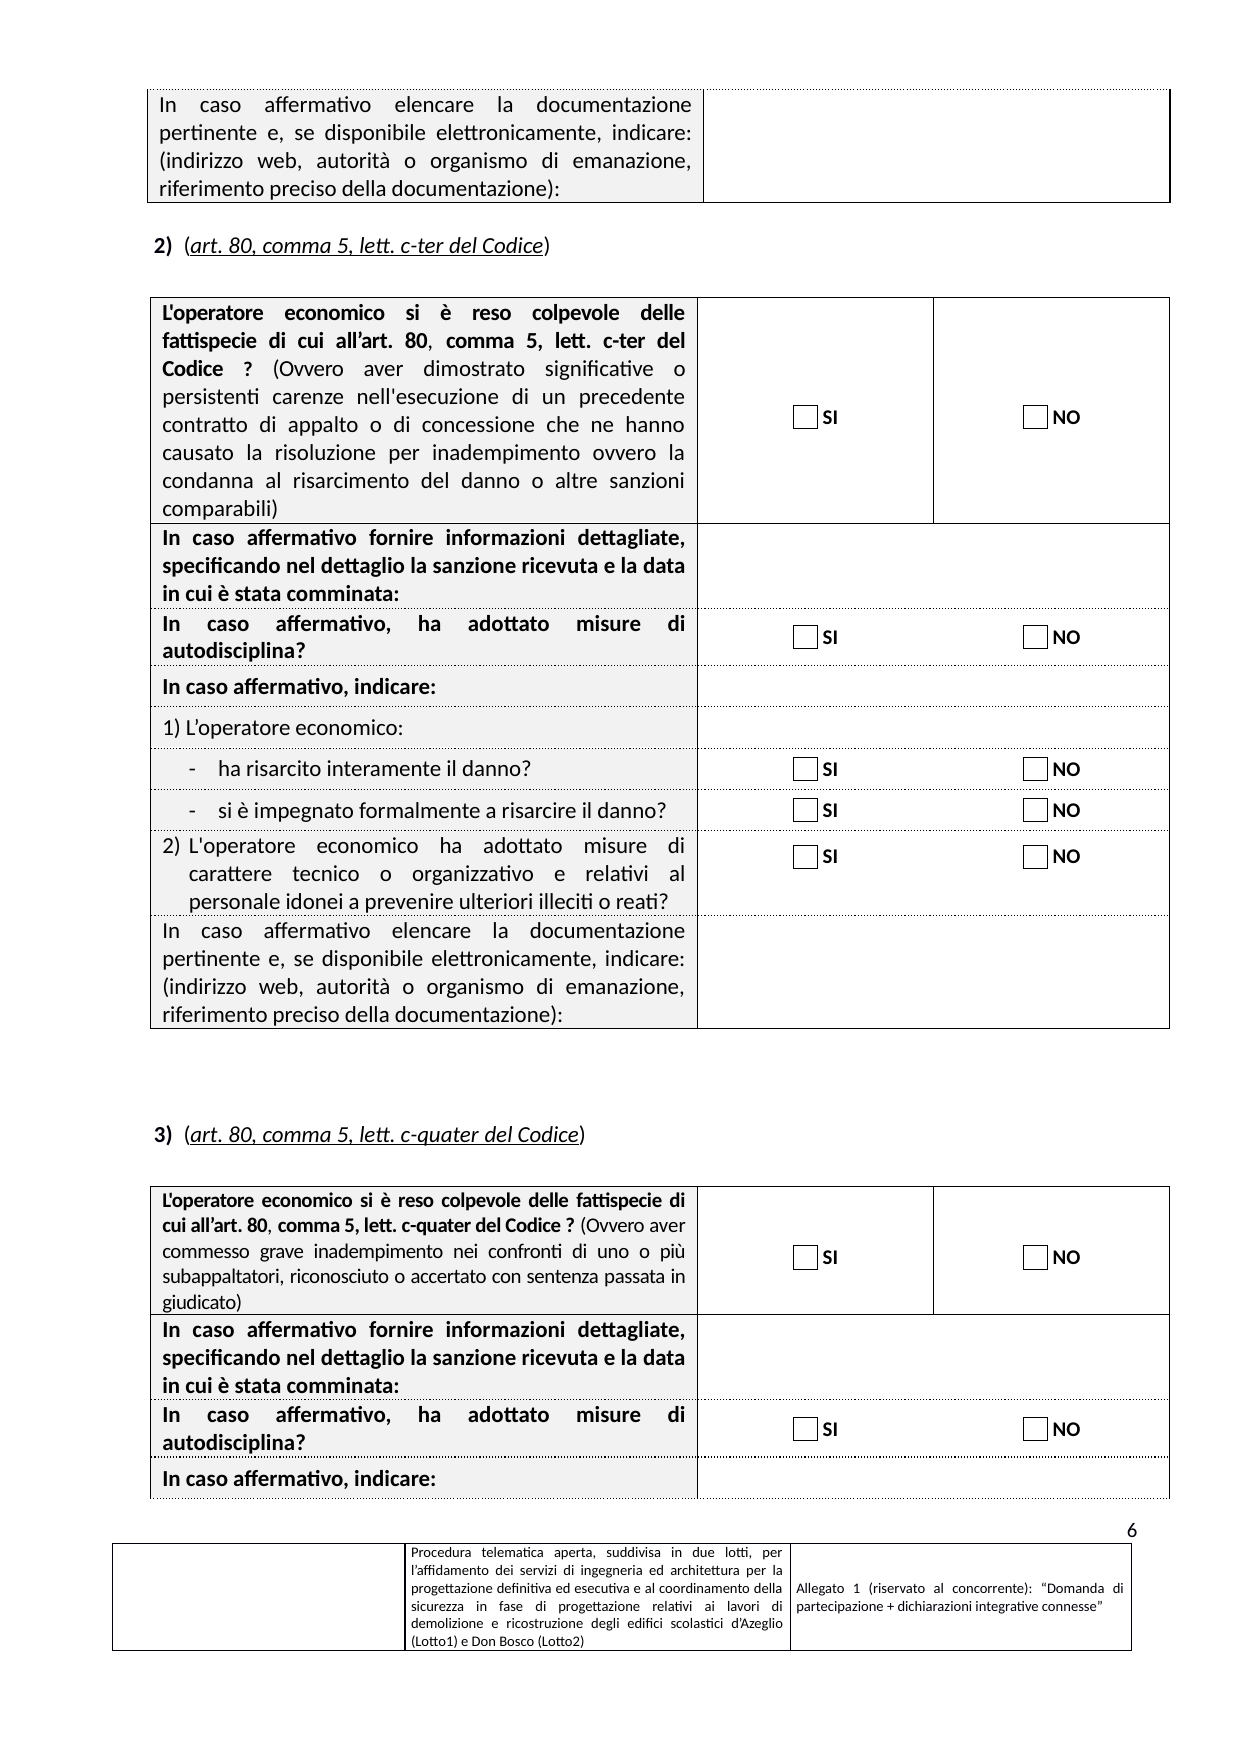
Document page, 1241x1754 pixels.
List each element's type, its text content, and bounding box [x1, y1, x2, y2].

table_cell NO [933, 1399, 1169, 1456]
table_cell In caso affermativo, indicare: [151, 665, 697, 706]
table_cell [698, 915, 1169, 1028]
table_cell SI [698, 608, 933, 665]
table_cell 2) L'operatore economico ha adottato misure di carattere tecnico o organizzativo e relativi al personale idonei a prevenire ulteriori illeciti o reati? [151, 830, 697, 915]
table_header L'operatore economico si è reso colpevole delle fattispecie di cui all’art. 80, comma 5, lett. c-ter del Codice ? (Ovvero aver dimostrato significative o persistenti carenze nell'esecuzione di un precedente contratto di appalto o di concessione che ne hanno causato la risoluzione per inadempimento ovvero la condanna al risarcimento del danno o altre sanzioni comparabili) [151, 298, 697, 522]
table_cell SI [698, 1399, 933, 1456]
table_cell In caso affermativo, indicare: [151, 1456, 697, 1498]
table_cell In caso affermativo, ha adottato misure di autodisciplina? [151, 1399, 697, 1456]
table_cell In caso affermativo fornire informazioni dettagliate, specificando nel dettaglio la sanzione ricevuta e la data in cui è stata comminata: [151, 524, 697, 608]
table_cell [698, 1456, 1169, 1498]
table_cell [698, 524, 1169, 608]
table_header SI [698, 1187, 933, 1314]
table_cell NO [933, 830, 1169, 915]
table_cell In caso affermativo fornire informazioni dettagliate, specificando nel dettaglio la sanzione ricevuta e la data in cui è stata comminata: [151, 1315, 697, 1399]
table_header NO [934, 298, 1169, 522]
table_header SI [698, 298, 933, 522]
table_header NO [934, 1187, 1169, 1314]
table_cell SI [698, 830, 933, 915]
table_cell In caso affermativo elencare la documentazione pertinente e, se disponibile elettronicamente, indicare: (indirizzo web, autorità o organismo di emanazione, riferimento preciso della documentazione): [151, 915, 697, 1028]
table_cell - ha risarcito interamente il danno? [151, 748, 697, 789]
table_cell 1) L’operatore economico: [151, 706, 697, 747]
table_cell [698, 665, 1169, 706]
table_cell SI [698, 748, 933, 789]
table_cell In caso affermativo, ha adottato misure di autodisciplina? [151, 608, 697, 665]
table_header L'operatore economico si è reso colpevole delle fattispecie di cui all’art. 80, comma 5, lett. c-quater del Codice ? (Ovvero aver commesso grave inadempimento nei confronti di uno o più subappaltatori, riconosciuto o accertato con sentenza passata in giudicato) [151, 1187, 697, 1314]
table_cell In caso affermativo elencare la documentazione pertinente e, se disponibile elettronicamente, indicare: (indirizzo web, autorità o organismo di emanazione, riferimento preciso della documentazione): [148, 89, 703, 202]
table_cell SI [698, 789, 933, 830]
list (art. 80, comma 5, lett. c-ter del Codice) [154, 231, 1137, 259]
table_cell [698, 1315, 1169, 1399]
list (art. 80, comma 5, lett. c-quater del Codice) [154, 1120, 1137, 1148]
table_cell NO [933, 608, 1169, 665]
table_cell [698, 706, 1169, 747]
table_cell [704, 89, 1169, 202]
table_cell NO [933, 789, 1169, 830]
table_cell - si è impegnato formalmente a risarcire il danno? [151, 789, 697, 830]
table_cell NO [933, 748, 1169, 789]
